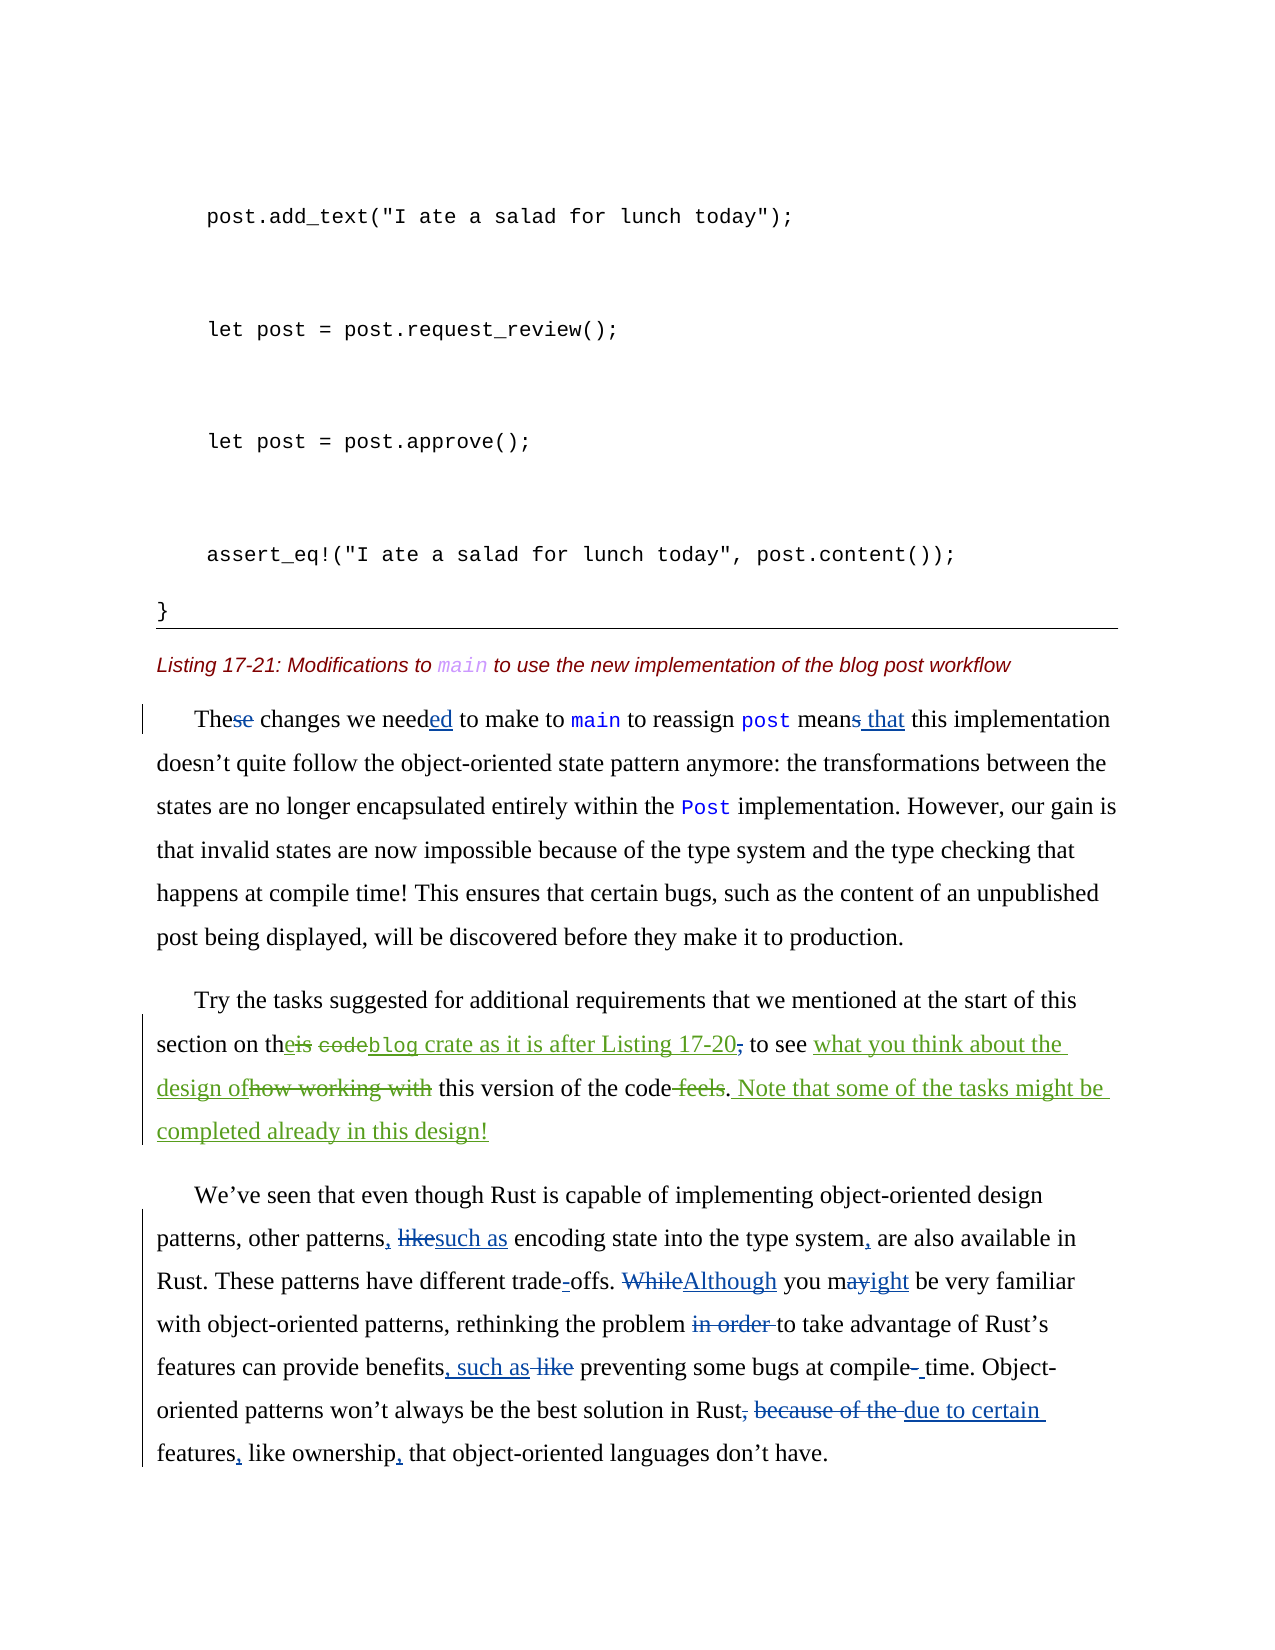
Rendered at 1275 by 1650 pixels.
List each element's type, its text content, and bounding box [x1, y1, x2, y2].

text assert_eq!("I ate a salad for lunch today", post.content()); [156, 544, 1118, 567]
list Listing 17-21: Modifications to main to use the new implementation of the blog post workflow [156, 653, 1118, 679]
text We’ve seen that even though Rust is capable of implementing object-oriented design patterns, other patterns encoding state into the type system are also available in Rust. These patterns have different tradeoffs. you m be very familiar with object-oriented patterns, rethinking the problem to take advantage of Rust’s features can provide benefits preventing some bugs at compiletime. Object-oriented patterns won’t always be the best solution in Rust features like ownership that object-oriented languages don’t have. [156, 1180, 1118, 1467]
text post.add_text("I ate a salad for lunch today"); [156, 206, 1118, 230]
text let post = post.approve(); [156, 431, 1118, 455]
text The changes we need to make to main to reassign post mean this implementation doesn’t quite follow the object-oriented state pattern anymore: the transformations between the states are no longer encapsulated entirely within the Post implementation. However, our gain is that invalid states are now impossible because of the type system and the type checking that happens at compile time! This ensures that certain bugs, such as the content of an unpublished post being displayed, will be discovered before they make it to production. [156, 704, 1118, 950]
text } [156, 600, 1118, 628]
text let post = post.request_review(); [156, 319, 1118, 342]
text Try the tasks suggested for additional requirements that we mentioned at the start of this section on th to see this version of the code. [156, 986, 1118, 1144]
